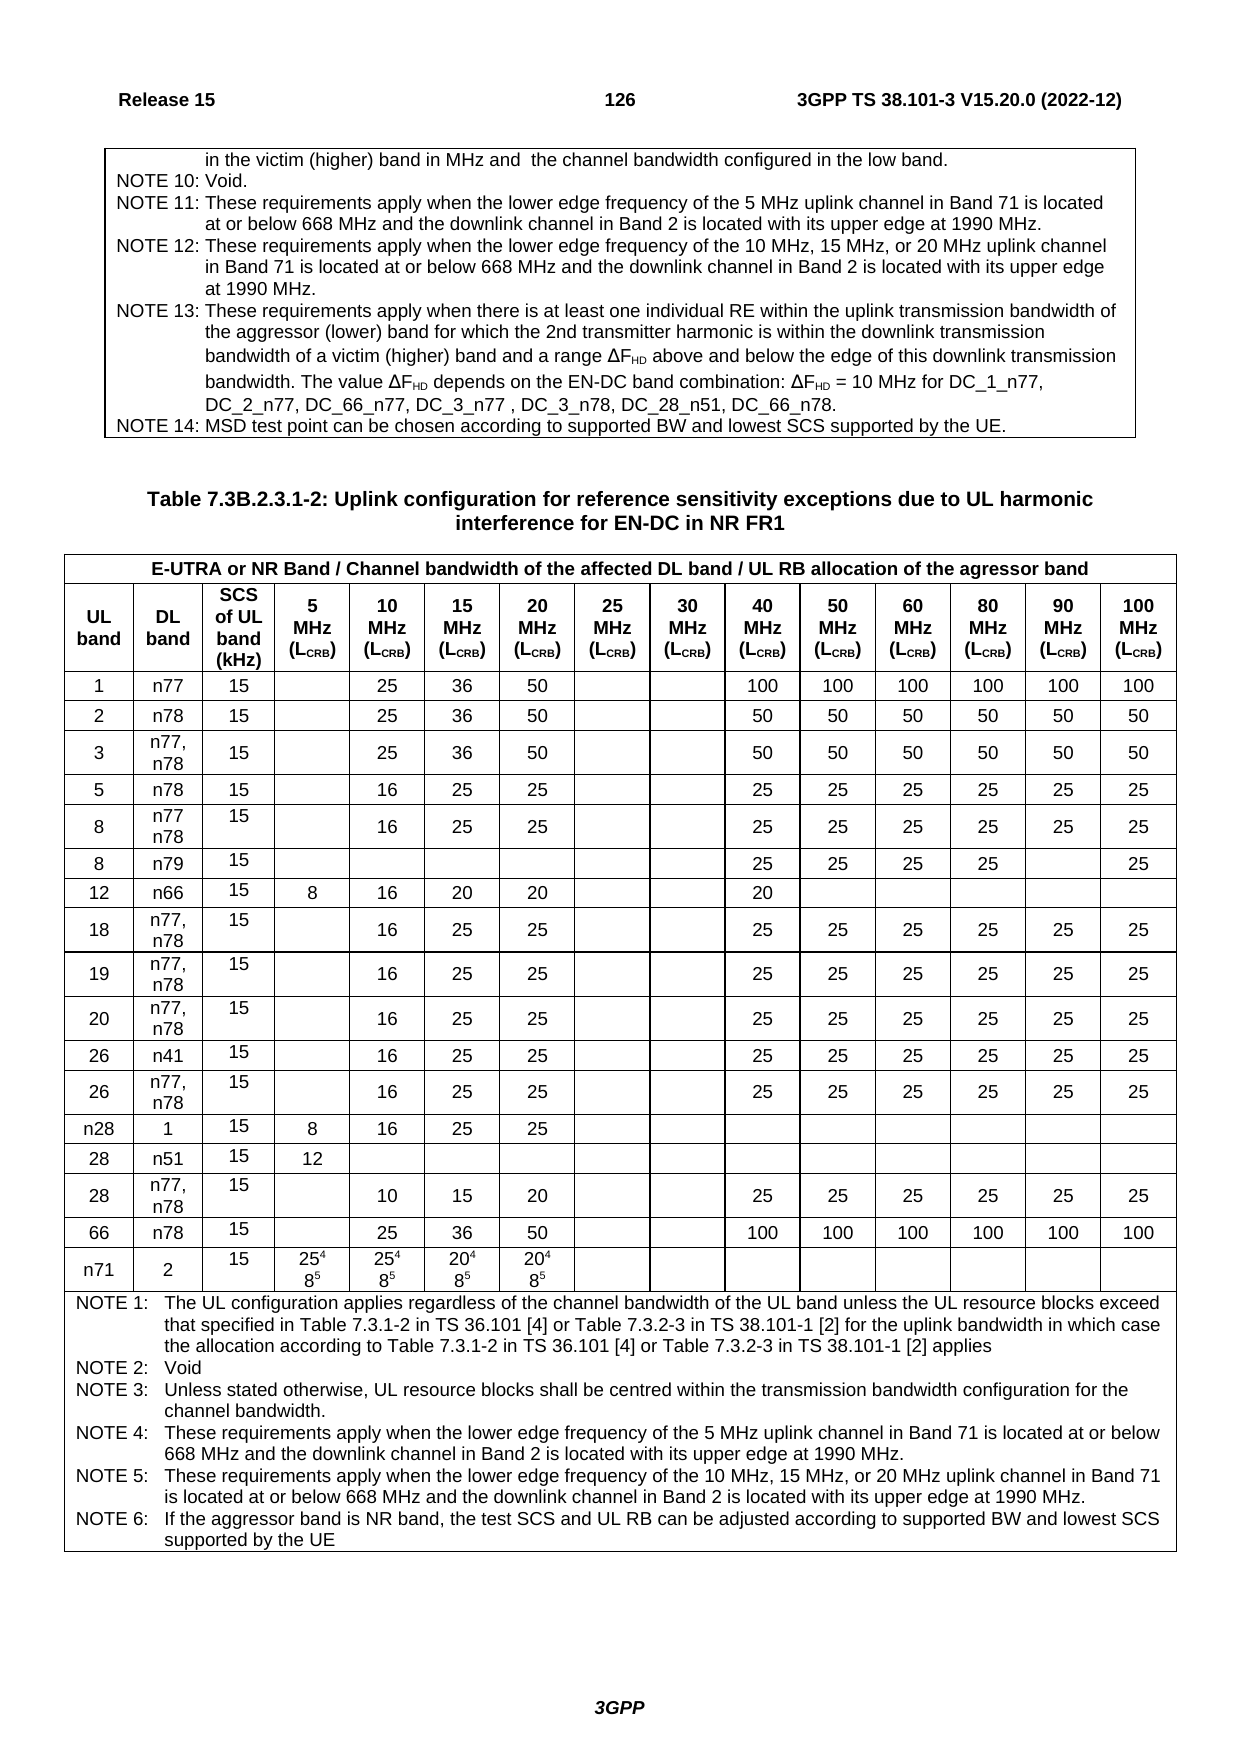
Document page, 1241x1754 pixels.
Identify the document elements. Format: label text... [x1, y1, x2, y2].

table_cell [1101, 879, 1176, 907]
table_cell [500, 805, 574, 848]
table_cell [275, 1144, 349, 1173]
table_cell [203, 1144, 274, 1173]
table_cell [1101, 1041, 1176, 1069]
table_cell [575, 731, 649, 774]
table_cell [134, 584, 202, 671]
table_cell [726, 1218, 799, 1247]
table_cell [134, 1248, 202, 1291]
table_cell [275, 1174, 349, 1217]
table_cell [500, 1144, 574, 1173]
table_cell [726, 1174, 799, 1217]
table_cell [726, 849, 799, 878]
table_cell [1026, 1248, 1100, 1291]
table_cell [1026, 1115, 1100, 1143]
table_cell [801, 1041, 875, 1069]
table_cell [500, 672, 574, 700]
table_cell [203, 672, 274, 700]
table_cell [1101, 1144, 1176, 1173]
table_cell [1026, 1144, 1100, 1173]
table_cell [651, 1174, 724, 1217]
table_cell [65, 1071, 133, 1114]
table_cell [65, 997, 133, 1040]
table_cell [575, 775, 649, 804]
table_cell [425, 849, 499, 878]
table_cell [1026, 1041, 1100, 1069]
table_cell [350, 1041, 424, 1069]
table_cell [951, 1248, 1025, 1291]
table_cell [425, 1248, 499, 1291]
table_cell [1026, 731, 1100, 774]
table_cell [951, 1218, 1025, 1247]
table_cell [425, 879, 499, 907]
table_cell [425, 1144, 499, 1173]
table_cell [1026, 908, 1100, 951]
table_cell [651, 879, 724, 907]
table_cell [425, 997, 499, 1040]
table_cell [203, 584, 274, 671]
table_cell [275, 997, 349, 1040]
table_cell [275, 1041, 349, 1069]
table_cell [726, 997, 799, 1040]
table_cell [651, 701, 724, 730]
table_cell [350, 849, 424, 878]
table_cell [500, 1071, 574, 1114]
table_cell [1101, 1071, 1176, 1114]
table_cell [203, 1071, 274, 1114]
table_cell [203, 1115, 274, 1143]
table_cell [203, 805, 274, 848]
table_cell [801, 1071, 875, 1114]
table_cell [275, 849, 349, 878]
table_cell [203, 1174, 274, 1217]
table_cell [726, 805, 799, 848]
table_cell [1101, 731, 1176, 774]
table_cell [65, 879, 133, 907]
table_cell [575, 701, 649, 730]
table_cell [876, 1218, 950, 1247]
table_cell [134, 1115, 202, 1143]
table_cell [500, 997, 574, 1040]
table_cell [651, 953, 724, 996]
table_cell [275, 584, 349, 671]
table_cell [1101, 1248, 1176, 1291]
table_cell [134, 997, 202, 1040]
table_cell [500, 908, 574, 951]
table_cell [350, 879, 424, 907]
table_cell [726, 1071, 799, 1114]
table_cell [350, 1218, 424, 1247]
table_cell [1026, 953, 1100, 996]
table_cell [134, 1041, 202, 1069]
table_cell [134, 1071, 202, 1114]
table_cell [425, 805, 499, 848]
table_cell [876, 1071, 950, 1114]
text Table 7.3B.2.3.1-2: Uplink configuration for reference sensitivity exceptions due to UL harmonic interference for EN-DC in NR FR1 [118, 487, 1122, 535]
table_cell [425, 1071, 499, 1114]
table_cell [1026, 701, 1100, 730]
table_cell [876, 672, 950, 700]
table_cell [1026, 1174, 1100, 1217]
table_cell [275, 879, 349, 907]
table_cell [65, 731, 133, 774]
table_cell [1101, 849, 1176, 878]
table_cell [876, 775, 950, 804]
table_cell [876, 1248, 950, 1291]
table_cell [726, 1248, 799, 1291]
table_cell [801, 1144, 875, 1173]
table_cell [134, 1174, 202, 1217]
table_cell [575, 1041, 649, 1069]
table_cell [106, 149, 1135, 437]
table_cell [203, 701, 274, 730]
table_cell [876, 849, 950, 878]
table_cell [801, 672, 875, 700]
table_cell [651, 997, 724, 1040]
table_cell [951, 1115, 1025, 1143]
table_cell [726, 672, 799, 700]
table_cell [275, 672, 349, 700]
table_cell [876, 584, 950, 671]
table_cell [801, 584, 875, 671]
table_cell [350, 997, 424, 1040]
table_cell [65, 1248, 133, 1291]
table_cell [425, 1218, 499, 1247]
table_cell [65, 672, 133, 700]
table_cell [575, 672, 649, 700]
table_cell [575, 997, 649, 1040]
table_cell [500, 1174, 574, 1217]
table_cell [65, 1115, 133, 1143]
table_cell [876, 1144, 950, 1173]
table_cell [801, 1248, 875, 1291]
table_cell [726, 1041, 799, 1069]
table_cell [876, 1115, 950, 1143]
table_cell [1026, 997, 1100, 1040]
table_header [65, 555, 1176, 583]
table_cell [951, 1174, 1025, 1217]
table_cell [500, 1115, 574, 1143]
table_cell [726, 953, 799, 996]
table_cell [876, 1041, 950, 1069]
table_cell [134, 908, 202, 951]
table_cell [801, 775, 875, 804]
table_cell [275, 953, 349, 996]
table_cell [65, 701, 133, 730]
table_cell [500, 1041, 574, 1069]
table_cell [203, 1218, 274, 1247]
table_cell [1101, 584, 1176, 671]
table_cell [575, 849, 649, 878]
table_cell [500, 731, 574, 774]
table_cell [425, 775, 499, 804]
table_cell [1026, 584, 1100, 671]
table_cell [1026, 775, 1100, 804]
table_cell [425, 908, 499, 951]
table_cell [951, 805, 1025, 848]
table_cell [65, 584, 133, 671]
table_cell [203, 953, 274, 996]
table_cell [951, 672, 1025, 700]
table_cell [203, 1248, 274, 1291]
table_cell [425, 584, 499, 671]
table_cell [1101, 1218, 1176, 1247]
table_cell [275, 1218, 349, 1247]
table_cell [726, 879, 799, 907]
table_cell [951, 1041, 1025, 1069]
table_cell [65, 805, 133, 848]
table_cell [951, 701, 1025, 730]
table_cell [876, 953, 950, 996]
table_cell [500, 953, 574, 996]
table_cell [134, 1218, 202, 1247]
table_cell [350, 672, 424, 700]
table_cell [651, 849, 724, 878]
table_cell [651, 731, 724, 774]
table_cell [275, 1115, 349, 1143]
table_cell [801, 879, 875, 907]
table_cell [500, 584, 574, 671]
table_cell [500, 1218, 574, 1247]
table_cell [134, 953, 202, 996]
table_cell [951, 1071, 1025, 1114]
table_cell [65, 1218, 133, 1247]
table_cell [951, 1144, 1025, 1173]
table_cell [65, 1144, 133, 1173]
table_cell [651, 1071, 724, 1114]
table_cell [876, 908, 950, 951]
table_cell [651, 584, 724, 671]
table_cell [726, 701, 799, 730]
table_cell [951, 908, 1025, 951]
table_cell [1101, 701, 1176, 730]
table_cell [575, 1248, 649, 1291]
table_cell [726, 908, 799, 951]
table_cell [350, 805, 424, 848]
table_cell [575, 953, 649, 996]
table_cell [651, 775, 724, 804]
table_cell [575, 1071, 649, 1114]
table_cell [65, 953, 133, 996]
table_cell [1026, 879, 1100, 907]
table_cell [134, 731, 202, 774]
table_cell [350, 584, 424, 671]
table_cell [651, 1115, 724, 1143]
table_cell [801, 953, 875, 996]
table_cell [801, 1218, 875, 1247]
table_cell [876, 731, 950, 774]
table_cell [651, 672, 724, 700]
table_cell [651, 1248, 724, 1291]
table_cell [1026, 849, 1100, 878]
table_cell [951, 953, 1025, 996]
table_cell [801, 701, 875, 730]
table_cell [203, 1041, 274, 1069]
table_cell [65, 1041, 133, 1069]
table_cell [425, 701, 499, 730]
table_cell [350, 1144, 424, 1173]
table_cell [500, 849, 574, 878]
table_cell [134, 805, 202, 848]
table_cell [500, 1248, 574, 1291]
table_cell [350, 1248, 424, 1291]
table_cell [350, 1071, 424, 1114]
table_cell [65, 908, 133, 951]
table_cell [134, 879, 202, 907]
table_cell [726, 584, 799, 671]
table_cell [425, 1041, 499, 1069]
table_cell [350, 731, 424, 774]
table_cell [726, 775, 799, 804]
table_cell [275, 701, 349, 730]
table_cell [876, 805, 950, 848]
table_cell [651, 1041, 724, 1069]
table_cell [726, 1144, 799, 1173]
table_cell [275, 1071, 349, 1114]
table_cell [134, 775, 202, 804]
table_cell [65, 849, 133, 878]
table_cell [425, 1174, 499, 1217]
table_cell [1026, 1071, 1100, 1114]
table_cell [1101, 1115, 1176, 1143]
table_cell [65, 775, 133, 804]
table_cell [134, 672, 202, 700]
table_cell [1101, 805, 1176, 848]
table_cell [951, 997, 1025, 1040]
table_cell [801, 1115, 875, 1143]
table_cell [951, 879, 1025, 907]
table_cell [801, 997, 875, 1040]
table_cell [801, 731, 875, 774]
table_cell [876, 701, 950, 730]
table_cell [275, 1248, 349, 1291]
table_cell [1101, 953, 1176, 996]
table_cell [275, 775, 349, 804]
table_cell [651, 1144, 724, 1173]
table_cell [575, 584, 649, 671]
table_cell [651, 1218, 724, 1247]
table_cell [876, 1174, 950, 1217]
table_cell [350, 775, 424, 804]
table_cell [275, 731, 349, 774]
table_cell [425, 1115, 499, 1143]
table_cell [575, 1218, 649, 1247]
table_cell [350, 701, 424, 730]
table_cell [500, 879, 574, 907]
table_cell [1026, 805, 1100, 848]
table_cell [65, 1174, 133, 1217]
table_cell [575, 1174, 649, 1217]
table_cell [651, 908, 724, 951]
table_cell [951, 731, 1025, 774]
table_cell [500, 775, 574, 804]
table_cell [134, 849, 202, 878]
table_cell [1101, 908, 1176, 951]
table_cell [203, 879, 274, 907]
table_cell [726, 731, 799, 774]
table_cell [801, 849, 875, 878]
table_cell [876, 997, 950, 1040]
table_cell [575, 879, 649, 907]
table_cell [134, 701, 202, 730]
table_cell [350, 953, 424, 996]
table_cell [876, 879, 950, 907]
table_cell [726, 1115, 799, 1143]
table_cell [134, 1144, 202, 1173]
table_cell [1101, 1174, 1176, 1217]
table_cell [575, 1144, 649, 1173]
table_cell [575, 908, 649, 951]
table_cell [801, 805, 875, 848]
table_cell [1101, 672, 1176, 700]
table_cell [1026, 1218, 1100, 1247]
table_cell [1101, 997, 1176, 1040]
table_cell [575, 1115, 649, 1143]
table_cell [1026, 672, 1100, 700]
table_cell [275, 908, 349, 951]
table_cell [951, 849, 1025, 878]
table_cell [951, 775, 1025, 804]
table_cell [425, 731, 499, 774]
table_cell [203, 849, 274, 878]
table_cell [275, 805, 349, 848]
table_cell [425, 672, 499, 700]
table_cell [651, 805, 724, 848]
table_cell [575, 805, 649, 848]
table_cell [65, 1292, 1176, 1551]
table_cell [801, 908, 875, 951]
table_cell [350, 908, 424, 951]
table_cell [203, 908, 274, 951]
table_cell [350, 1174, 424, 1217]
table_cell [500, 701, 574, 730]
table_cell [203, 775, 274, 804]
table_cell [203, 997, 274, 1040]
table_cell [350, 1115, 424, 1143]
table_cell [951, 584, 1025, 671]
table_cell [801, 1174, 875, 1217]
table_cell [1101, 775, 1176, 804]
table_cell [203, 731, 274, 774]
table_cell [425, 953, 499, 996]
